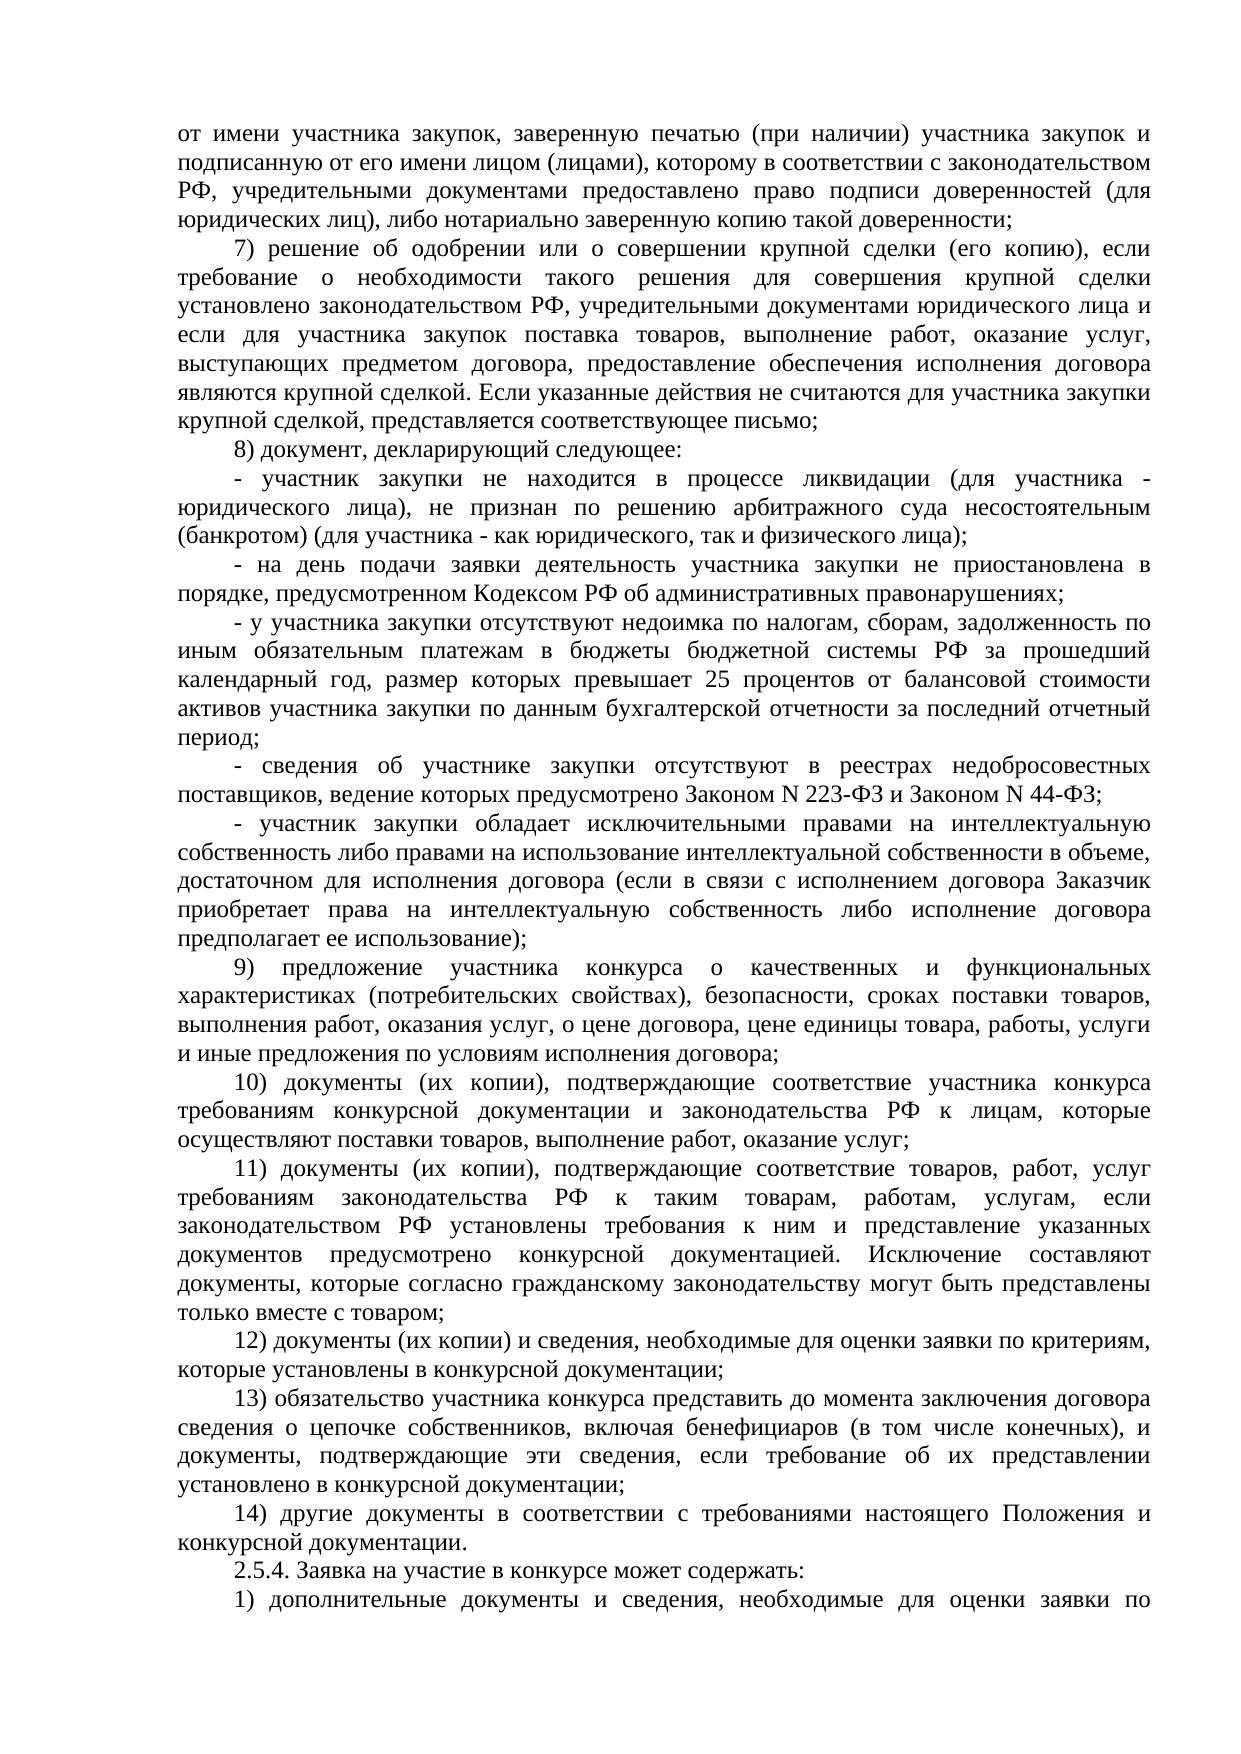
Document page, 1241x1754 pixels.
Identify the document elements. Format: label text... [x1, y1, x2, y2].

text 7) решение об одобрении или о совершении крупной сделки (его копию), если требование о необходимости такого решения для совершения крупной сделки установлено законодательством РФ, учредительными документами юридического лица и если для участника закупок поставка товаров, выполнение работ, оказание услуг, выступающих предметом договора, предоставление обеспечения исполнения договора являются крупной сделкой. Если указанные действия не считаются для участника закупки крупной сделкой, представляется соответствующее письмо; [177, 233, 1152, 434]
text 11) документы (их копии), подтверждающие соответствие товаров, работ, услуг требованиям законодательства РФ к таким товарам, работам, услугам, если законодательством РФ установлены требования к ним и представление указанных документов предусмотрено конкурсной документацией. Исключение составляют документы, которые согласно гражданскому законодательству могут быть представлены только вместе с товаром; [177, 1153, 1152, 1326]
text 14) другие документы в соответствии с требованиями настоящего Положения и конкурсной документации. [177, 1498, 1152, 1556]
text 12) документы (их копии) и сведения, необходимые для оценки заявки по критериям, которые установлены в конкурсной документации; [177, 1326, 1152, 1383]
text - участник закупки не находится в процессе ликвидации (для участника - юридического лица), не признан по решению арбитражного суда несостоятельным (банкротом) (для участника - как юридического, так и физического лица); [177, 463, 1152, 549]
text 8) документ, декларирующий следующее: [177, 434, 1152, 463]
text 2.5.4. Заявка на участие в конкурсе может содержать: [177, 1556, 1152, 1584]
text 13) обязательство участника конкурса представить до момента заключения договора сведения о цепочке собственников, включая бенефициаров (в том числе конечных), и документы, подтверждающие эти сведения, если требование об их представлении установлено в конкурсной документации; [177, 1383, 1152, 1498]
text 9) предложение участника конкурса о качественных и функциональных характеристиках (потребительских свойствах), безопасности, сроках поставки товаров, выполнения работ, оказания услуг, о цене договора, цене единицы товара, работы, услуги и иные предложения по условиям исполнения договора; [177, 952, 1152, 1067]
text - сведения об участнике закупки отсутствуют в реестрах недобросовестных поставщиков, ведение которых предусмотрено Законом N 223-ФЗ и Законом N 44-ФЗ; [177, 751, 1152, 808]
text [177, 1584, 1152, 1613]
text 10) документы (их копии), подтверждающие соответствие участника конкурса требованиям конкурсной документации и законодательства РФ к лицам, которые осуществляют поставки товаров, выполнение работ, оказание услуг; [177, 1067, 1152, 1153]
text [177, 118, 1152, 233]
text - у участника закупки отсутствуют недоимка по налогам, сборам, задолженность по иным обязательным платежам в бюджеты бюджетной системы РФ за прошедший календарный год, размер которых превышает 25 процентов от балансовой стоимости активов участника закупки по данным бухгалтерской отчетности за последний отчетный период; [177, 607, 1152, 751]
text - участник закупки обладает исключительными правами на интеллектуальную собственность либо правами на использование интеллектуальной собственности в объеме, достаточном для исполнения договора (если в связи с исполнением договора Заказчик приобретает права на интеллектуальную собственность либо исполнение договора предполагает ее использование); [177, 808, 1152, 952]
text - на день подачи заявки деятельность участника закупки не приостановлена в порядке, предусмотренном Кодексом РФ об административных правонарушениях; [177, 549, 1152, 607]
